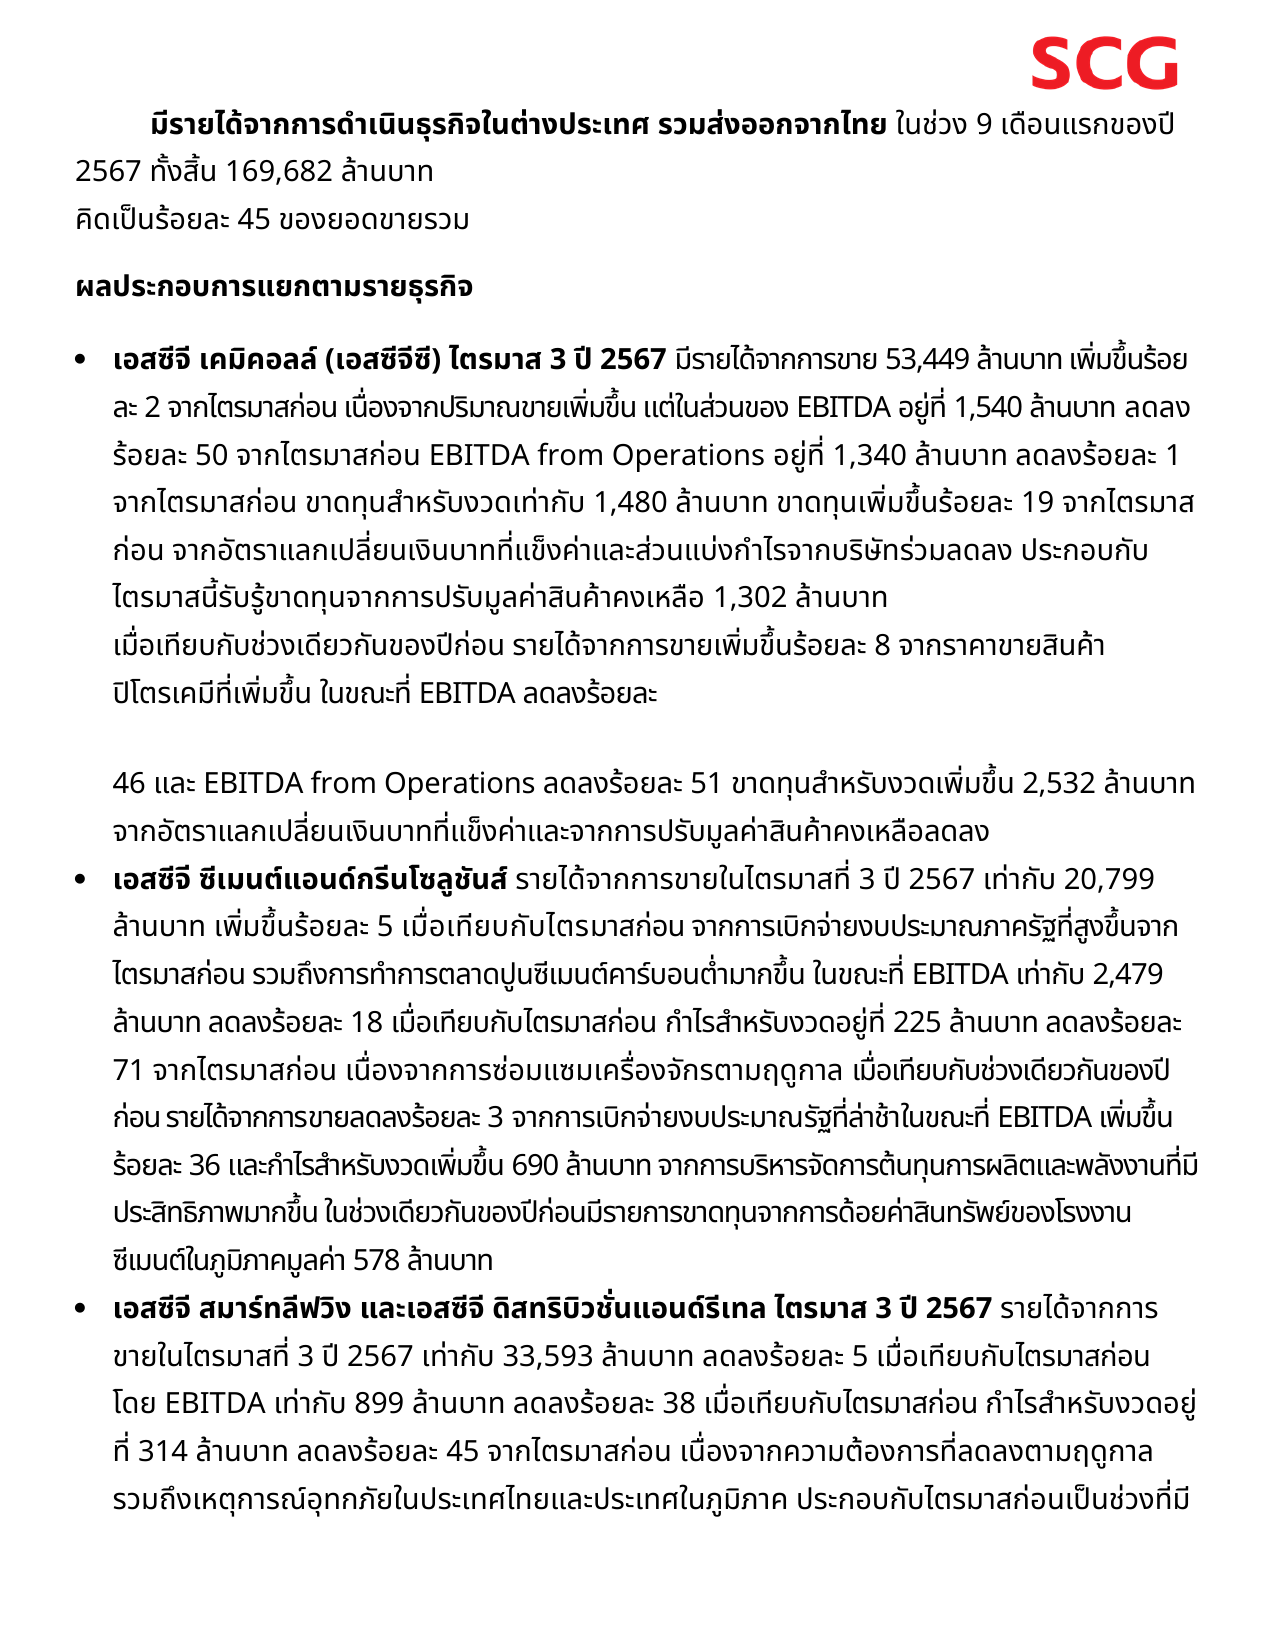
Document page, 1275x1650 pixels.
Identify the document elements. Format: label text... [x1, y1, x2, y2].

text มีรายได้จากการดำเนินธุรกิจในต่างประเทศ รวมส่งออกจากไทย ในช่วง 9 เดือนแรกของปี 2567 ทั้งสิ้น 169,682 ล้านบาท คิดเป็นร้อยละ 45 ของยอดขายรวม [75, 103, 1200, 243]
picture [1024, 27, 1178, 93]
list 46 และ EBITDA from Operations ลดลงร้อยละ 51 ขาดทุนสำหรับงวดเพิ่มขึ้น 2,532 ล้านบาท จากอัตราแลกเปลี่ยนเงินบาทที่แข็งค่าและจากการปรับมูลค่าสินค้าคงเหลือลดลง [112, 763, 1200, 854]
list เอสซีจี ซีเมนต์แอนด์กรีนโซลูชันส์ รายได้จากการขายในไตรมาสที่ 3 ปี 2567 เท่ากับ 20,799 ล้านบาท เพิ่มขึ้นร้อยละ 5 เมื่อเทียบกับไตรมาสก่อน จากการเบิกจ่ายงบประมาณภาครัฐที่สูงขึ้นจากไตรมาสก่อน รวมถึงการทำการตลาดปูนซีเมนต์คาร์บอนต่ำมากขึ้น ในขณะที่ EBITDA เท่ากับ 2,479 ล้านบาท ลดลงร้อยละ 18 เมื่อเทียบกับไตรมาสก่อน กำไรสำหรับงวดอยู่ที่ 225 ล้านบาท ลดลงร้อยละ 71 จากไตรมาสก่อน เนื่องจากการซ่อมแซมเครื่องจักรตามฤดูกาล เมื่อเทียบกับช่วงเดียวกันของปีก่อน รายได้จากการขายลดลงร้อยละ 3 จากการเบิกจ่ายงบประมาณรัฐที่ล่าช้าในขณะที่ EBITDA เพิ่มขึ้นร้อยละ 36 และกำไรสำหรับงวดเพิ่มขึ้น 690 ล้านบาท จากการบริหารจัดการต้นทุนการผลิตและพลังงานที่มีประสิทธิภาพมากขึ้น ในช่วงเดียวกันของปีก่อนมีรายการขาดทุนจากการด้อยค่าสินทรัพย์ของโรงงานซีเมนต์ในภูมิภาคมูลค่า 578 ล้านบาท [75, 858, 1200, 1284]
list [75, 1287, 1200, 1522]
text ผลประกอบการแยกตามรายธุรกิจ [75, 266, 1200, 310]
list เอสซีจี เคมิคอลล์ (เอสซีจีซี) ไตรมาส 3 ปี 2567 มีรายได้จากการขาย 53,449 ล้านบาท เพิ่มขึ้นร้อยละ 2 จากไตรมาสก่อน เนื่องจากปริมาณขายเพิ่มขึ้น แต่ในส่วนของ EBITDA อยู่ที่ 1,540 ล้านบาท ลดลงร้อยละ 50 จากไตรมาสก่อน EBITDA from Operations อยู่ที่ 1,340 ล้านบาท ลดลงร้อยละ 1 จากไตรมาสก่อน ขาดทุนสำหรับงวดเท่ากับ 1,480 ล้านบาท ขาดทุนเพิ่มขึ้นร้อยละ 19 จากไตรมาสก่อน จากอัตราแลกเปลี่ยนเงินบาทที่แข็งค่าและส่วนแบ่งกำไรจากบริษัทร่วมลดลง ประกอบกับไตรมาสนี้รับรู้ขาดทุนจากการปรับมูลค่าสินค้าคงเหลือ 1,302 ล้านบาท เมื่อเทียบกับช่วงเดียวกันของปีก่อน รายได้จากการขายเพิ่มขึ้นร้อยละ 8 จากราคาขายสินค้าปิโตรเคมีที่เพิ่มขึ้น ในขณะที่ EBITDA ลดลงร้อยละ [75, 338, 1200, 716]
